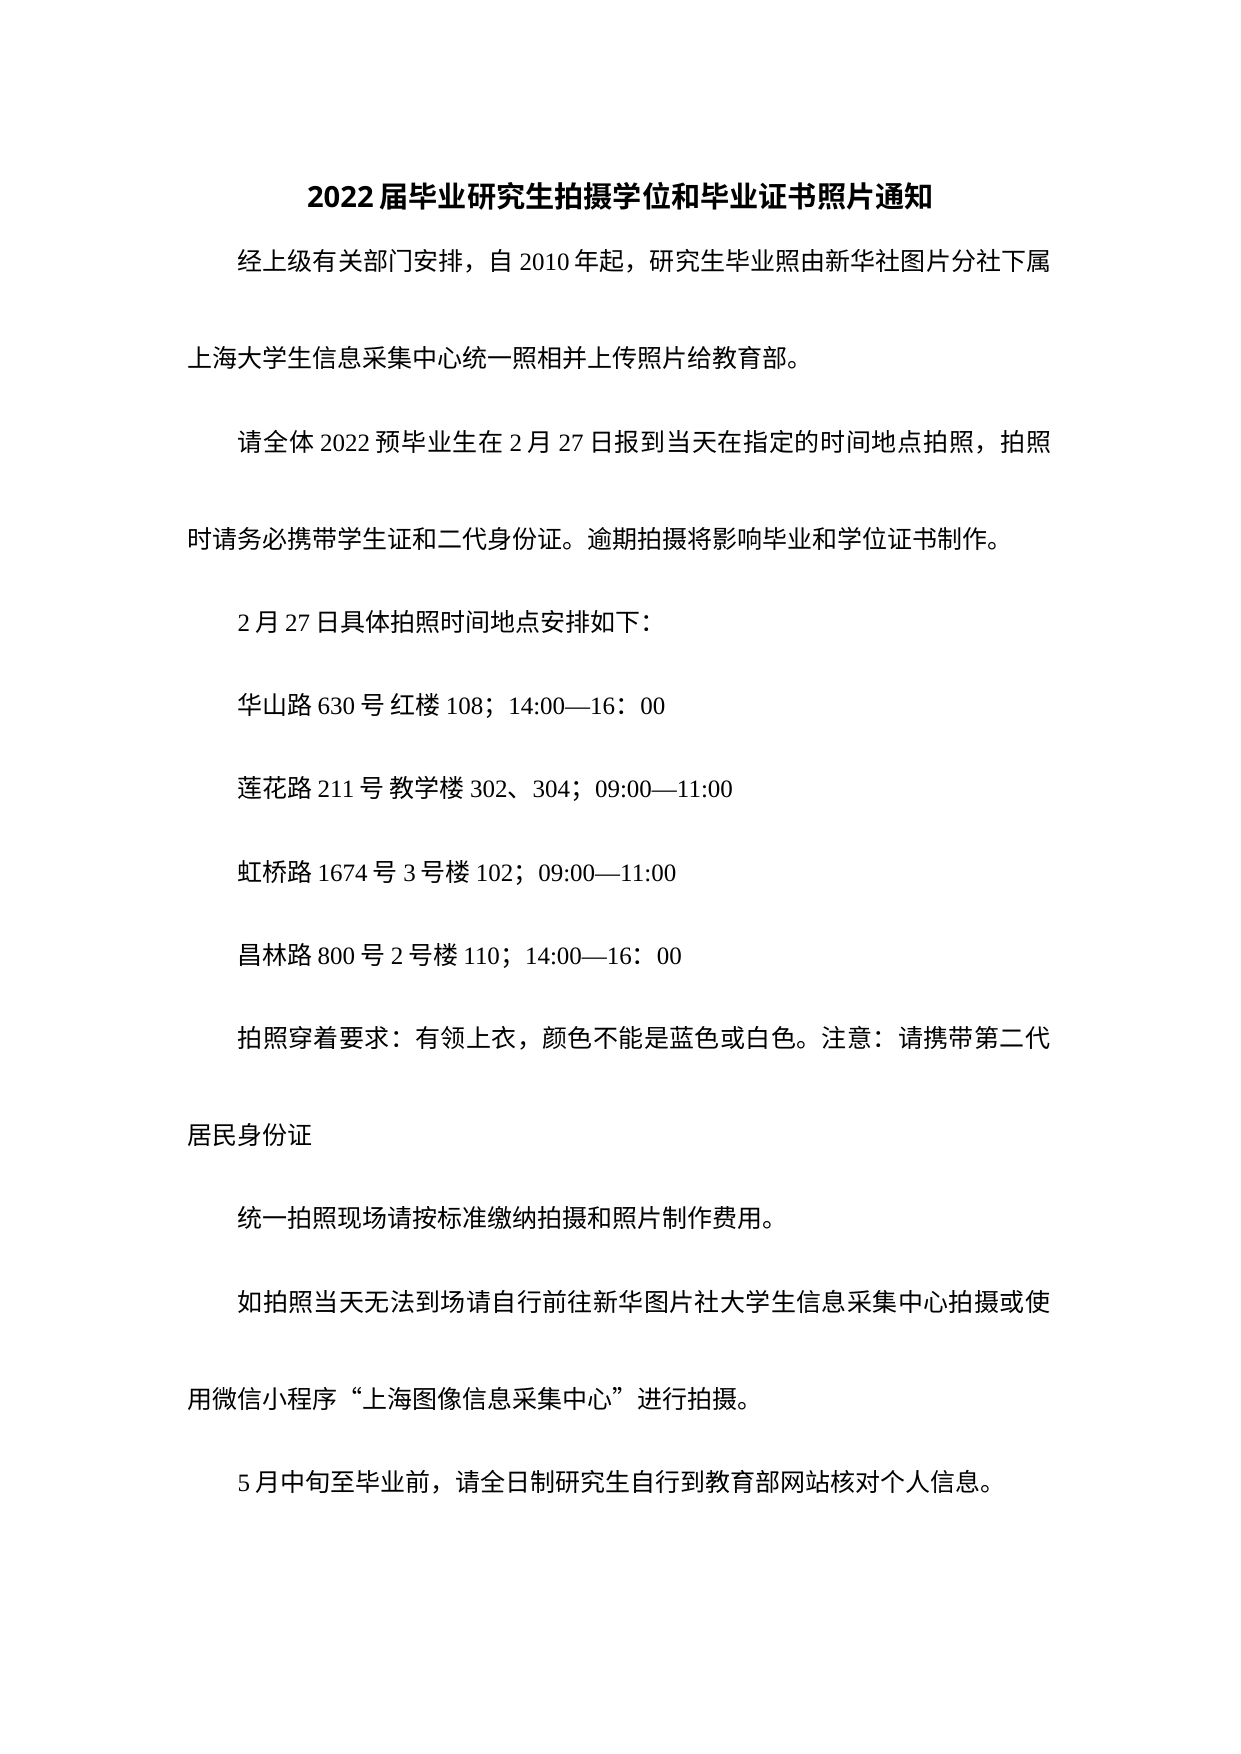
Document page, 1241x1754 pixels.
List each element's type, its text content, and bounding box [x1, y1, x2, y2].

text 虹桥路1674号 3号楼102；09:00—11:00 [187, 838, 1053, 903]
text 华山路630号 红楼108；14:00—16：00 [187, 671, 1053, 736]
text 经上级有关部门安排，自2010年起，研究生毕业照由新华社图片分社下属上海大学生信息采集中心统一照相并上传照片给教育部。 [187, 227, 1053, 389]
text 2022届毕业研究生拍摄学位和毕业证书照片通知 [187, 162, 1053, 227]
text 莲花路211号 教学楼302、304；09:00—11:00 [187, 754, 1053, 819]
text 5月中旬至毕业前，请全日制研究生自行到教育部网站核对个人信息。 [187, 1448, 1053, 1513]
text 如拍照当天无法到场请自行前往新华图片社大学生信息采集中心拍摄或使用微信小程序“上海图像信息采集中心”进行拍摄。 [187, 1268, 1053, 1430]
text 昌林路800号 2号楼110；14:00—16：00 [187, 921, 1053, 986]
text 统一拍照现场请按标准缴纳拍摄和照片制作费用。 [187, 1184, 1053, 1249]
text 2月27日具体拍照时间地点安排如下： [187, 588, 1053, 653]
text 请全体2022预毕业生在2月27日报到当天在指定的时间地点拍照，拍照时请务必携带学生证和二代身份证。逾期拍摄将影响毕业和学位证书制作。 [187, 408, 1053, 570]
text 拍照穿着要求：有领上衣，颜色不能是蓝色或白色。注意：请携带第二代居民身份证 [187, 1004, 1053, 1166]
